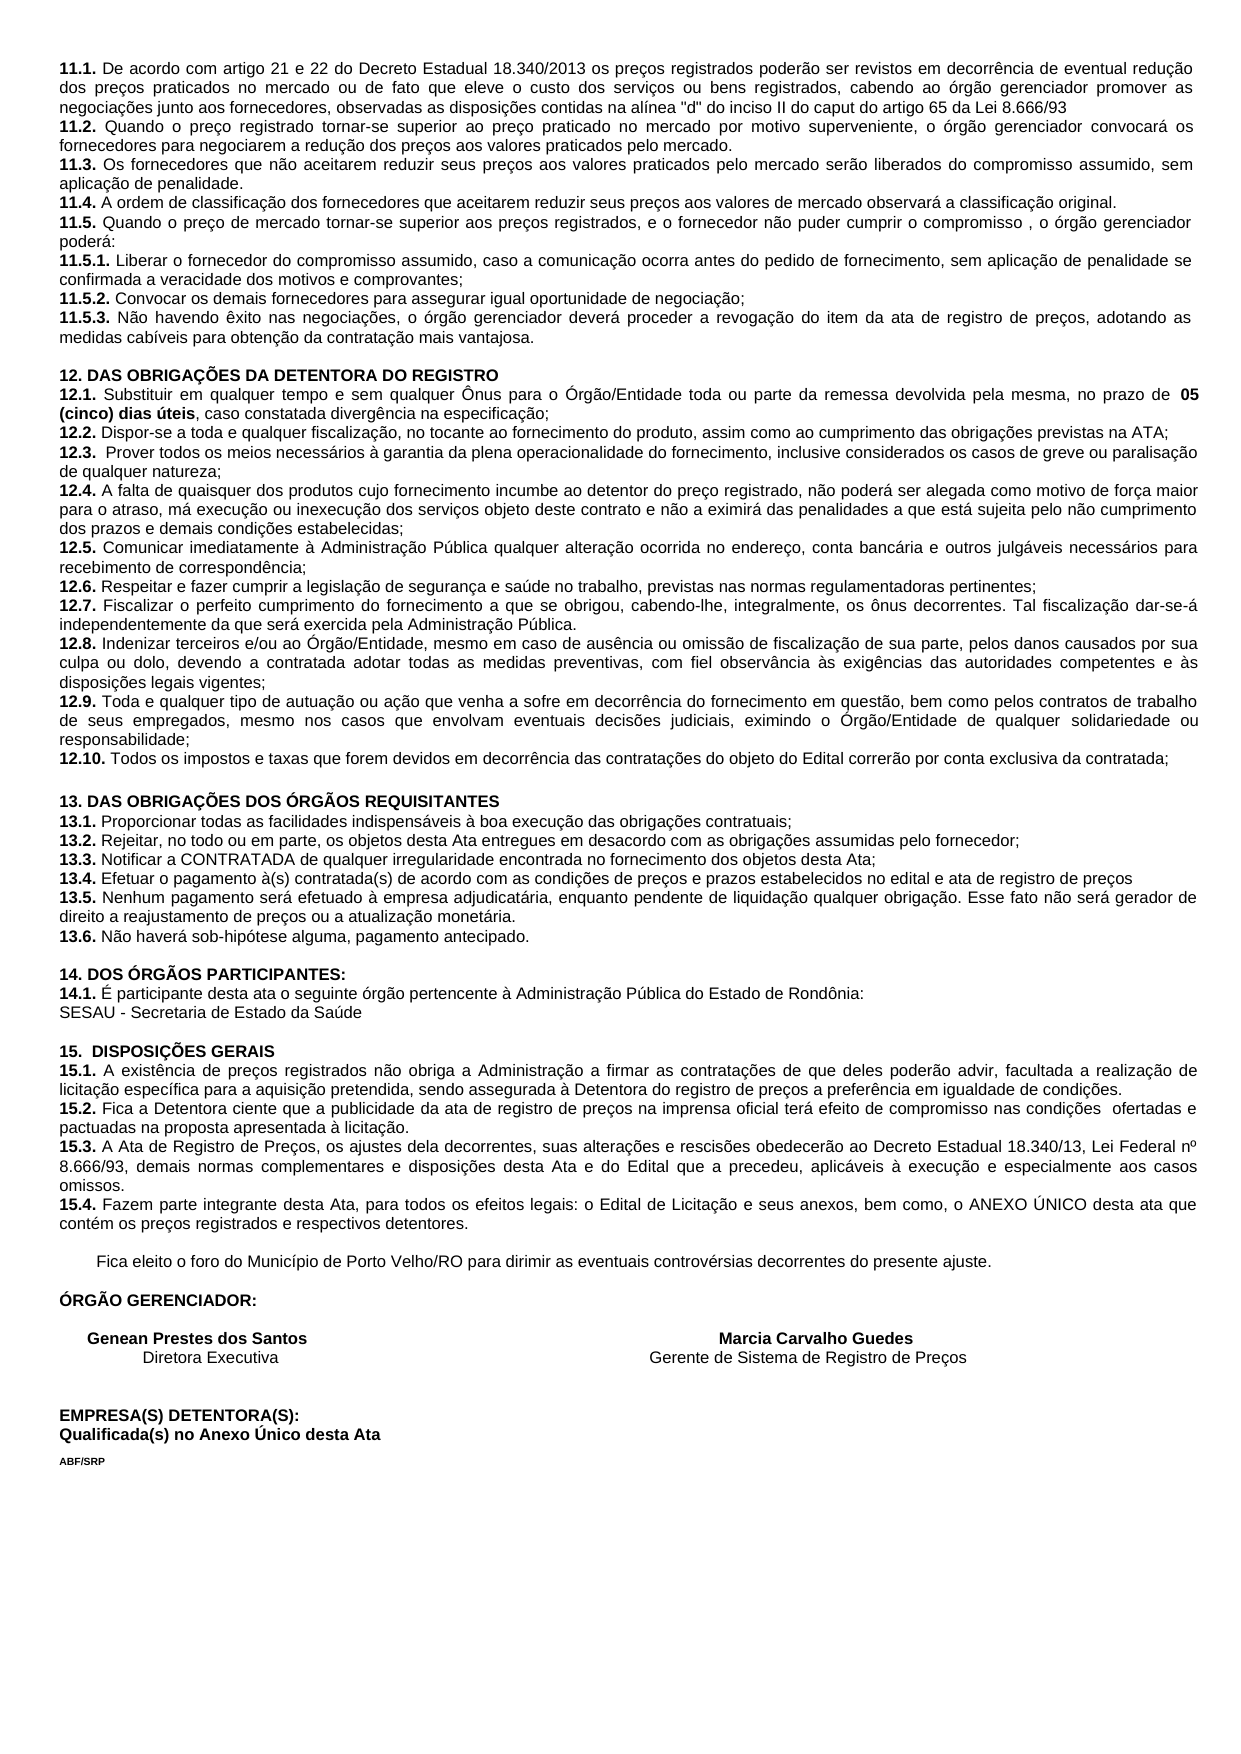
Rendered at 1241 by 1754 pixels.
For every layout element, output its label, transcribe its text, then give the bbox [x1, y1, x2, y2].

text 15. DISPOSIÇÕES GERAIS [59, 1041, 1199, 1061]
text 11.5. Quando o preço de mercado tornar-se superior aos preços registrados, e o fornecedor não puder cumprir o compromisso , o órgão gerenciador poderá: [59, 212, 1194, 251]
text 12.2. Dispor-se a toda e qualquer fiscalização, no tocante ao fornecimento do produto, assim como ao cumprimento das obrigações previstas na ATA; [59, 423, 1199, 442]
text 14.1. É participante desta ata o seguinte órgão pertencente à Administração Pública do Estado de Rondônia: [59, 984, 1194, 1003]
text 12.5. Comunicar imediatamente à Administração Pública qualquer alteração ocorrida no endereço, conta bancária e outros julgáveis necessários para recebimento de correspondência; [59, 538, 1199, 577]
text 11.3. Os fornecedores que não aceitarem reduzir seus preços aos valores praticados pelo mercado serão liberados do compromisso assumido, sem aplicação de penalidade. [59, 155, 1194, 193]
text 13.3. Notificar a CONTRATADA de qualquer irregularidade encontrada no fornecimento dos objetos desta Ata; [59, 850, 1199, 869]
text 15.3. A Ata de Registro de Preços, os ajustes dela decorrentes, suas alterações e rescisões obedecerão ao Decreto Estadual 18.340/13, Lei Federal nº 8.666/93, demais normas complementares e disposições desta Ata e do Edital que a precedeu, aplicáveis à execução e especialmente aos casos omissos. [59, 1137, 1199, 1195]
text 12.7. Fiscalizar o perfeito cumprimento do fornecimento a que se obrigou, cabendo-lhe, integralmente, os ônus decorrentes. Tal fiscalização dar-se-á independentemente da que será exercida pela Administração Pública. [59, 596, 1199, 634]
text 13.2. Rejeitar, no todo ou em parte, os objetos desta Ata entregues em desacordo com as obrigações assumidas pelo fornecedor; [59, 831, 1199, 850]
text Genean Prestes dos Santos Marcia Carvalho Guedes [59, 1329, 1194, 1348]
text 15.2. Fica a Detentora ciente que a publicidade da ata de registro de preços na imprensa oficial terá efeito de compromisso nas condições ofertadas e pactuadas na proposta apresentada à licitação. [59, 1099, 1199, 1137]
text 12. DAS OBRIGAÇÕES DA DETENTORA DO REGISTRO [59, 366, 1199, 385]
text 12.6. Respeitar e fazer cumprir a legislação de segurança e saúde no trabalho, previstas nas normas regulamentadoras pertinentes; [59, 577, 1199, 596]
text Diretora Executiva Gerente de Sistema de Registro de Preços [59, 1348, 1194, 1367]
text 12.10. Todos os impostos e taxas que forem devidos em decorrência das contratações do objeto do Edital correrão por conta exclusiva da contratada; [59, 749, 1199, 768]
text 11.4. A ordem de classificação dos fornecedores que aceitarem reduzir seus preços aos valores de mercado observará a classificação original. [59, 193, 1194, 212]
text 14. DOS ÓRGÃOS PARTICIPANTES: [59, 965, 1194, 984]
text 13.5. Nenhum pagamento será efetuado à empresa adjudicatária, enquanto pendente de liquidação qualquer obrigação. Esse fato não será gerador de direito a reajustamento de preços ou a atualização monetária. [59, 888, 1199, 926]
text 12.1. Substituir em qualquer tempo e sem qualquer Ônus para o Órgão/Entidade toda ou parte da remessa devolvida pela mesma, no prazo de 05 (cinco) dias úteis, caso constatada divergência na especificação; [59, 385, 1199, 423]
text 12.4. A falta de quaisquer dos produtos cujo fornecimento incumbe ao detentor do preço registrado, não poderá ser alegada como motivo de força maior para o atraso, má execução ou inexecução dos serviços objeto deste contrato e não a eximirá das penalidades a que está sujeita pelo não cumprimento dos prazos e demais condições estabelecidas; [59, 481, 1199, 538]
text Qualificada(s) no Anexo Único desta Ata [59, 1425, 1194, 1444]
text 11.5.1. Liberar o fornecedor do compromisso assumido, caso a comunicação ocorra antes do pedido de fornecimento, sem aplicação de penalidade se confirmada a veracidade dos motivos e comprovantes; [59, 251, 1194, 289]
text 15.4. Fazem parte integrante desta Ata, para todos os efeitos legais: o Edital de Licitação e seus anexos, bem como, o ANEXO ÚNICO desta ata que contém os preços registrados e respectivos detentores. [59, 1195, 1199, 1233]
text 11.2. Quando o preço registrado tornar-se superior ao preço praticado no mercado por motivo superveniente, o órgão gerenciador convocará os fornecedores para negociarem a redução dos preços aos valores praticados pelo mercado. [59, 117, 1194, 155]
text 13. DAS OBRIGAÇÕES DOS ÓRGÃOS REQUISITANTES [59, 792, 1199, 811]
text 15.1. A existência de preços registrados não obriga a Administração a firmar as contratações de que deles poderão advir, facultada a realização de licitação específica para a aquisição pretendida, sendo assegurada à Detentora do registro de preços a preferência em igualdade de condições. [59, 1061, 1199, 1099]
text SESAU - Secretaria de Estado da Saúde [59, 1003, 1199, 1022]
text ÓRGÃO GERENCIADOR: [59, 1291, 1194, 1310]
text 13.1. Proporcionar todas as facilidades indispensáveis à boa execução das obrigações contratuais; [59, 811, 1199, 831]
text EMPRESA(S) DETENTORA(S): [59, 1406, 1194, 1425]
text 12.3. Prover todos os meios necessários à garantia da plena operacionalidade do fornecimento, inclusive considerados os casos de greve ou paralisação de qualquer natureza; [59, 442, 1199, 481]
text Fica eleito o foro do Município de Porto Velho/RO para dirimir as eventuais controvérsias decorrentes do presente ajuste. [59, 1252, 1199, 1271]
text 12.8. Indenizar terceiros e/ou ao Órgão/Entidade, mesmo em caso de ausência ou omissão de fiscalização de sua parte, pelos danos causados por sua culpa ou dolo, devendo a contratada adotar todas as medidas preventivas, com fiel observância às exigências das autoridades competentes e às disposições legais vigentes; [59, 634, 1199, 692]
text 11.5.3. Não havendo êxito nas negociações, o órgão gerenciador deverá proceder a revogação do item da ata de registro de preços, adotando as medidas cabíveis para obtenção da contratação mais vantajosa. [59, 308, 1194, 347]
text 11.5.2. Convocar os demais fornecedores para assegurar igual oportunidade de negociação; [59, 289, 1194, 308]
text 13.6. Não haverá sob-hipótese alguma, pagamento antecipado. [59, 926, 1199, 946]
text 11.1. De acordo com artigo 21 e 22 do Decreto Estadual 18.340/2013 os preços registrados poderão ser revistos em decorrência de eventual redução dos preços praticados no mercado ou de fato que eleve o custo dos serviços ou bens registrados, cabendo ao órgão gerenciador promover as negociações junto aos fornecedores, observadas as disposições contidas na alínea "d" do inciso II do caput do artigo 65 da Lei 8.666/93 [59, 59, 1194, 117]
text 13.4. Efetuar o pagamento à(s) contratada(s) de acordo com as condições de preços e prazos estabelecidos no edital e ata de registro de preços [59, 869, 1199, 888]
text 12.9. Toda e qualquer tipo de autuação ou ação que venha a sofre em decorrência do fornecimento em questão, bem como pelos contratos de trabalho de seus empregados, mesmo nos casos que envolvam eventuais decisões judiciais, eximindo o Órgão/Entidade de qualquer solidariedade ou responsabilidade; [59, 692, 1199, 749]
